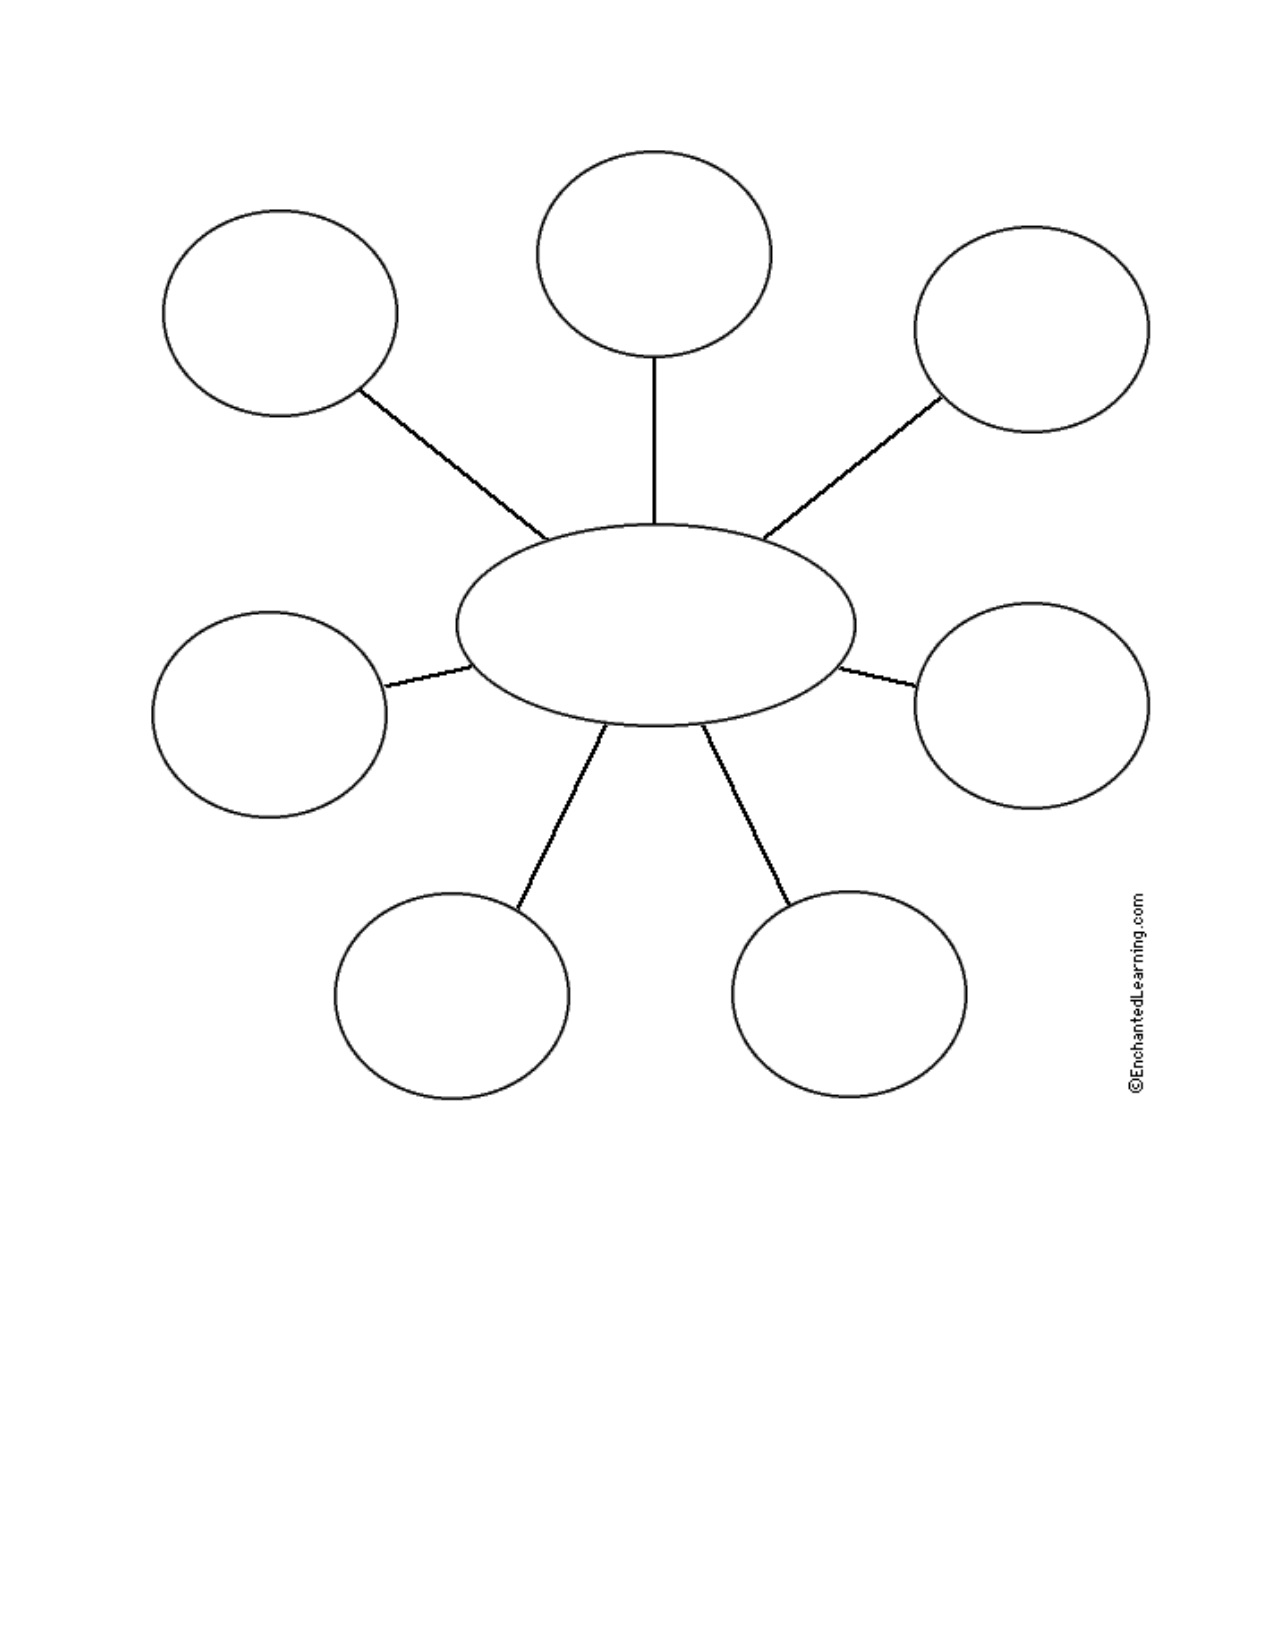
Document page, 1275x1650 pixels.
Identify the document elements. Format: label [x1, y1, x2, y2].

picture [150, 150, 1154, 1104]
